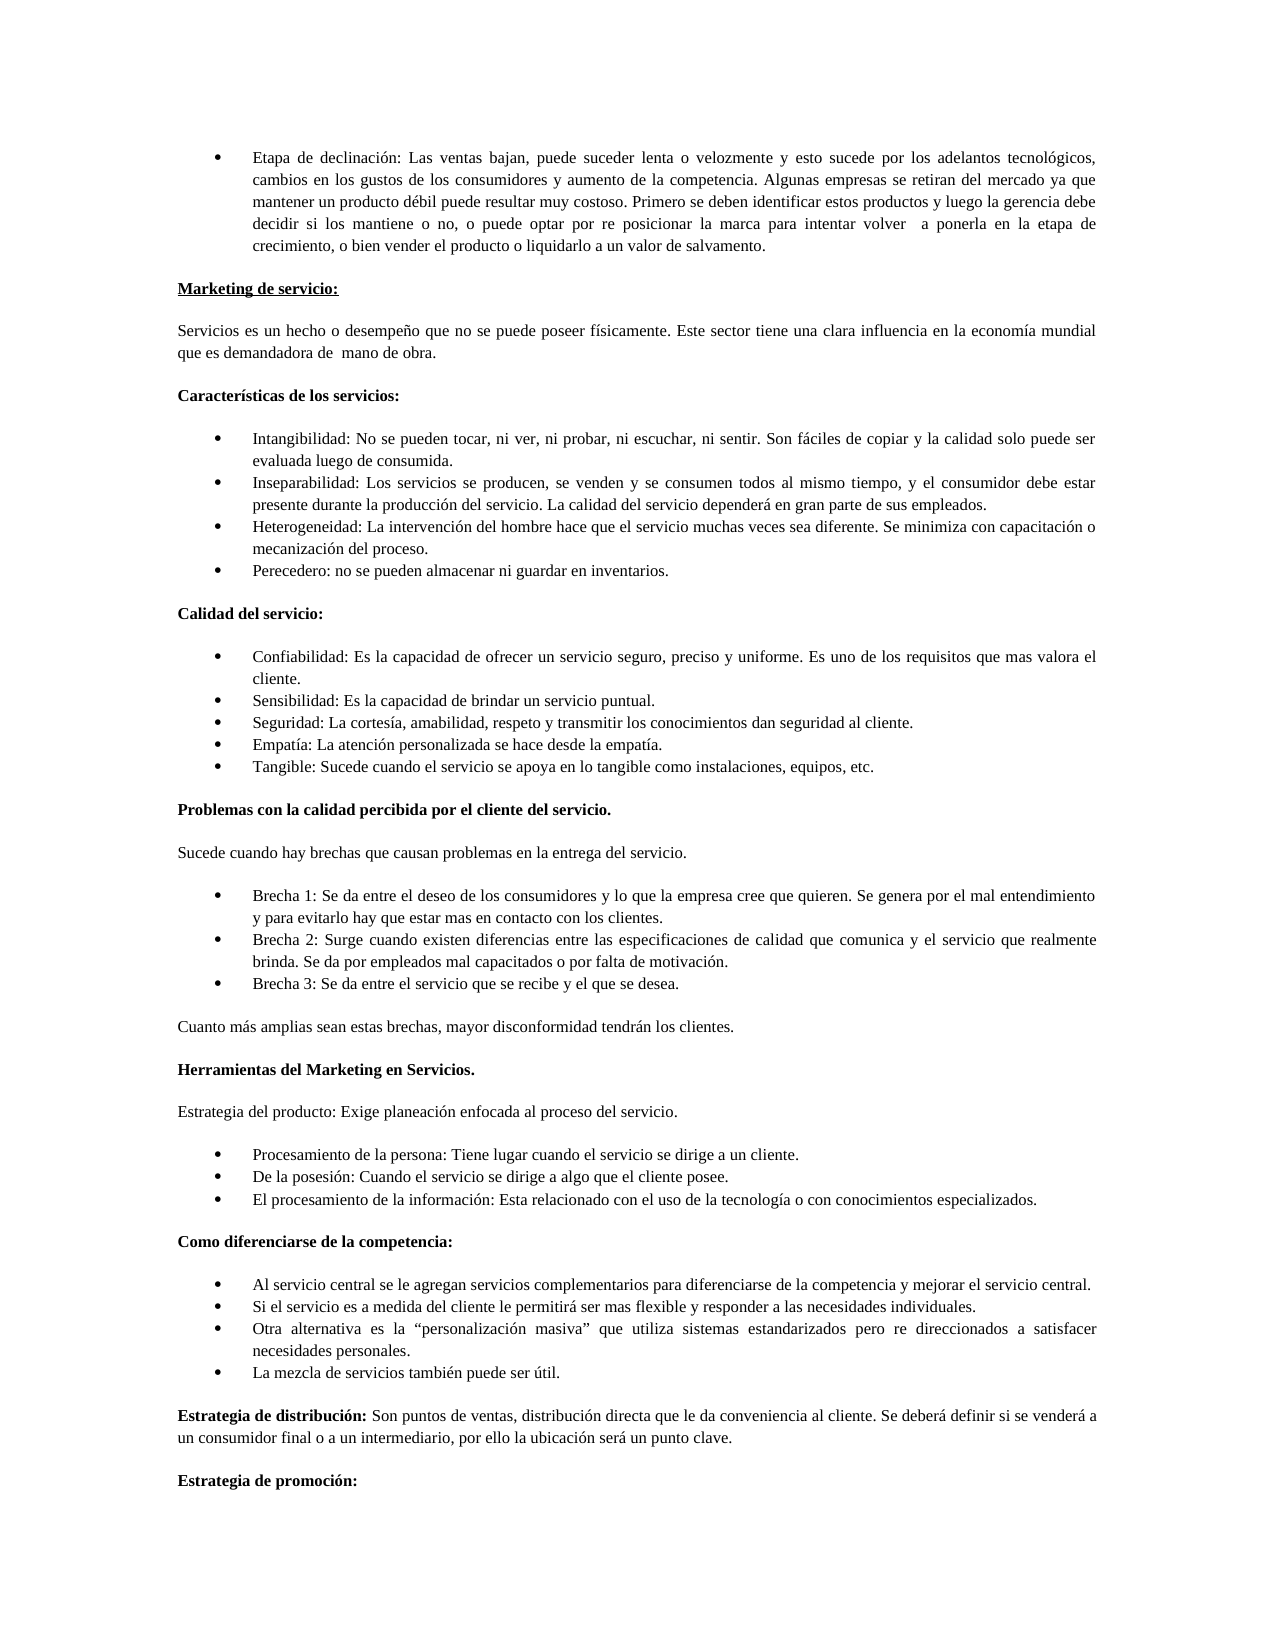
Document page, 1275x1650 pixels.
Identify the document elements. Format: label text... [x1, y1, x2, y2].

text Servicios es un hecho o desempeño que no se puede poseer físicamente. Este sector tiene una clara influencia en la economía mundial que es demandadora de mano de obra. [177, 321, 1098, 362]
list Sensibilidad: Es la capacidad de brindar un servicio puntual. [215, 691, 1098, 710]
list Otra alternativa es la “personalización masiva” que utiliza sistemas estandarizados pero re direccionados a satisfacer necesidades personales. [215, 1319, 1098, 1360]
text Estrategia de distribución: Son puntos de ventas, distribución directa que le da conveniencia al cliente. Se deberá definir si se venderá a un consumidor final o a un intermediario, por ello la ubicación será un punto clave. [177, 1406, 1098, 1447]
text Estrategia de promoción: [177, 1471, 1098, 1490]
list Empatía: La atención personalizada se hace desde la empatía. [215, 735, 1098, 754]
list Inseparabilidad: Los servicios se producen, se venden y se consumen todos al mismo tiempo, y el consumidor debe estar presente durante la producción del servicio. La calidad del servicio dependerá en gran parte de sus empleados. [215, 473, 1098, 514]
text Herramientas del Marketing en Servicios. [177, 1059, 1098, 1079]
list Heterogeneidad: La intervención del hombre hace que el servicio muchas veces sea diferente. Se minimiza con capacitación o mecanización del proceso. [215, 517, 1098, 558]
list Procesamiento de la persona: Tiene lugar cuando el servicio se dirige a un cliente. [215, 1145, 1098, 1164]
list Al servicio central se le agregan servicios complementarios para diferenciarse de la competencia y mejorar el servicio central. [215, 1275, 1098, 1294]
list Tangible: Sucede cuando el servicio se apoya en lo tangible como instalaciones, equipos, etc. [215, 757, 1098, 776]
list El procesamiento de la información: Esta relacionado con el uso de la tecnología o con conocimientos especializados. [215, 1189, 1098, 1208]
list Si el servicio es a medida del cliente le permitirá ser mas flexible y responder a las necesidades individuales. [215, 1297, 1098, 1316]
list Brecha 2: Surge cuando existen diferencias entre las especificaciones de calidad que comunica y el servicio que realmente brinda. Se da por empleados mal capacitados o por falta de motivación. [215, 930, 1098, 971]
text Como diferenciarse de la competencia: [177, 1232, 1098, 1251]
list Brecha 1: Se da entre el deseo de los consumidores y lo que la empresa cree que quieren. Se genera por el mal entendimiento y para evitarlo hay que estar mas en contacto con los clientes. [215, 886, 1098, 927]
text Cuanto más amplias sean estas brechas, mayor disconformidad tendrán los clientes. [177, 1017, 1098, 1036]
list De la posesión: Cuando el servicio se dirige a algo que el cliente posee. [215, 1167, 1098, 1186]
text Marketing de servicio: [177, 278, 1098, 298]
list Intangibilidad: No se pueden tocar, ni ver, ni probar, ni escuchar, ni sentir. Son fáciles de copiar y la calidad solo puede ser evaluada luego de consumida. [215, 429, 1098, 470]
list La mezcla de servicios también puede ser útil. [215, 1363, 1098, 1382]
text Problemas con la calidad percibida por el cliente del servicio. [177, 800, 1098, 819]
text Calidad del servicio: [177, 604, 1098, 623]
list Confiabilidad: Es la capacidad de ofrecer un servicio seguro, preciso y uniforme. Es uno de los requisitos que mas valora el cliente. [215, 647, 1098, 688]
text Características de los servicios: [177, 386, 1098, 405]
text Estrategia del producto: Exige planeación enfocada al proceso del servicio. [177, 1102, 1098, 1121]
list Seguridad: La cortesía, amabilidad, respeto y transmitir los conocimientos dan seguridad al cliente. [215, 713, 1098, 732]
list Etapa de declinación: Las ventas bajan, puede suceder lenta o velozmente y esto sucede por los adelantos tecnológicos, cambios en los gustos de los consumidores y aumento de la competencia. Algunas empresas se retiran del mercado ya que mantener un producto débil puede resultar muy costoso. Primero se deben identificar estos productos y luego la gerencia debe decidir si los mantiene o no, o puede optar por re posicionar la marca para intentar volver a ponerla en la etapa de crecimiento, o bien vender el producto o liquidarlo a un valor de salvamento. [215, 148, 1098, 255]
list Brecha 3: Se da entre el servicio que se recibe y el que se desea. [215, 974, 1098, 993]
list Perecedero: no se pueden almacenar ni guardar en inventarios. [215, 561, 1098, 580]
text Sucede cuando hay brechas que causan problemas en la entrega del servicio. [177, 843, 1098, 862]
